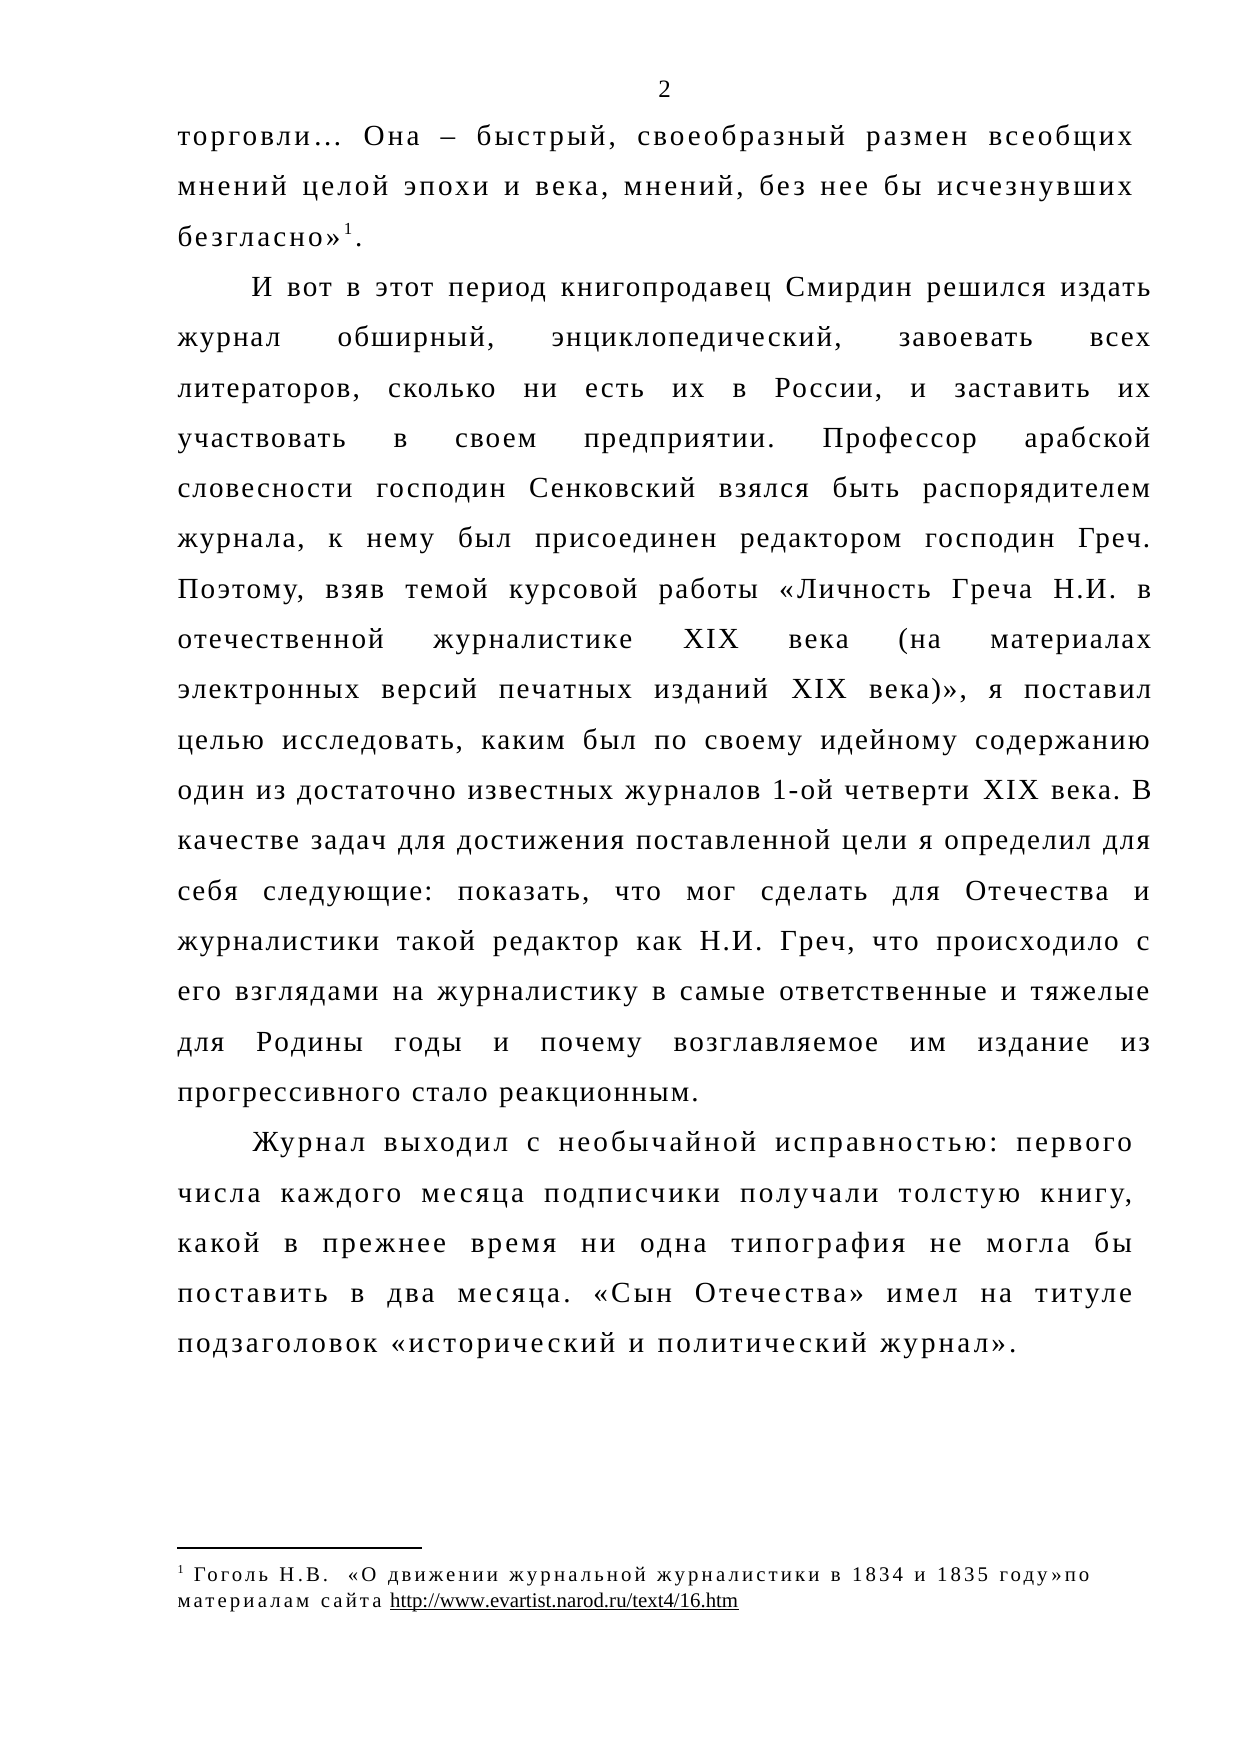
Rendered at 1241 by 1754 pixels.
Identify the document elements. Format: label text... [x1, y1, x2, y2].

text И вот в этот период книгопродавец Смирдин решился издать журнал обширный, энциклопедический, завоевать всех литераторов, сколько ни есть их в России, и заставить их участвовать в своем предприятии. Профессор арабской словесности господин Сенковский взялся быть распорядителем журнала, к нему был присоединен редактором господин Греч. Поэтому, взяв темой курсовой работы «Личность Греча Н.И. в отечественной журналистике XIX века (на материалах электронных версий печатных изданий XIX века)», я поставил целью исследовать, каким был по своему идейному содержанию один из достаточно известных журналов 1-ой четверти XIX века. В качестве задач для достижения поставленной цели я определил для себя следующие: показать, что мог сделать для Отечества и журналистики такой редактор как Н.И. Греч, что происходило с его взглядами на журналистику в самые ответственные и тяжелые для Родины годы и почему возглавляемое им издание из прогрессивного стало реакционным. [177, 269, 1152, 1108]
text Журнал выходил с необычайной исправностью: первого числа каждого месяца подписчики получали толстую книгу, какой в прежнее время ни одна типография не могла бы поставить в два месяца. «Сын Отечества» имел на титуле подзаголовок «исторический и политический журнал». [177, 1124, 1133, 1359]
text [177, 118, 1133, 252]
